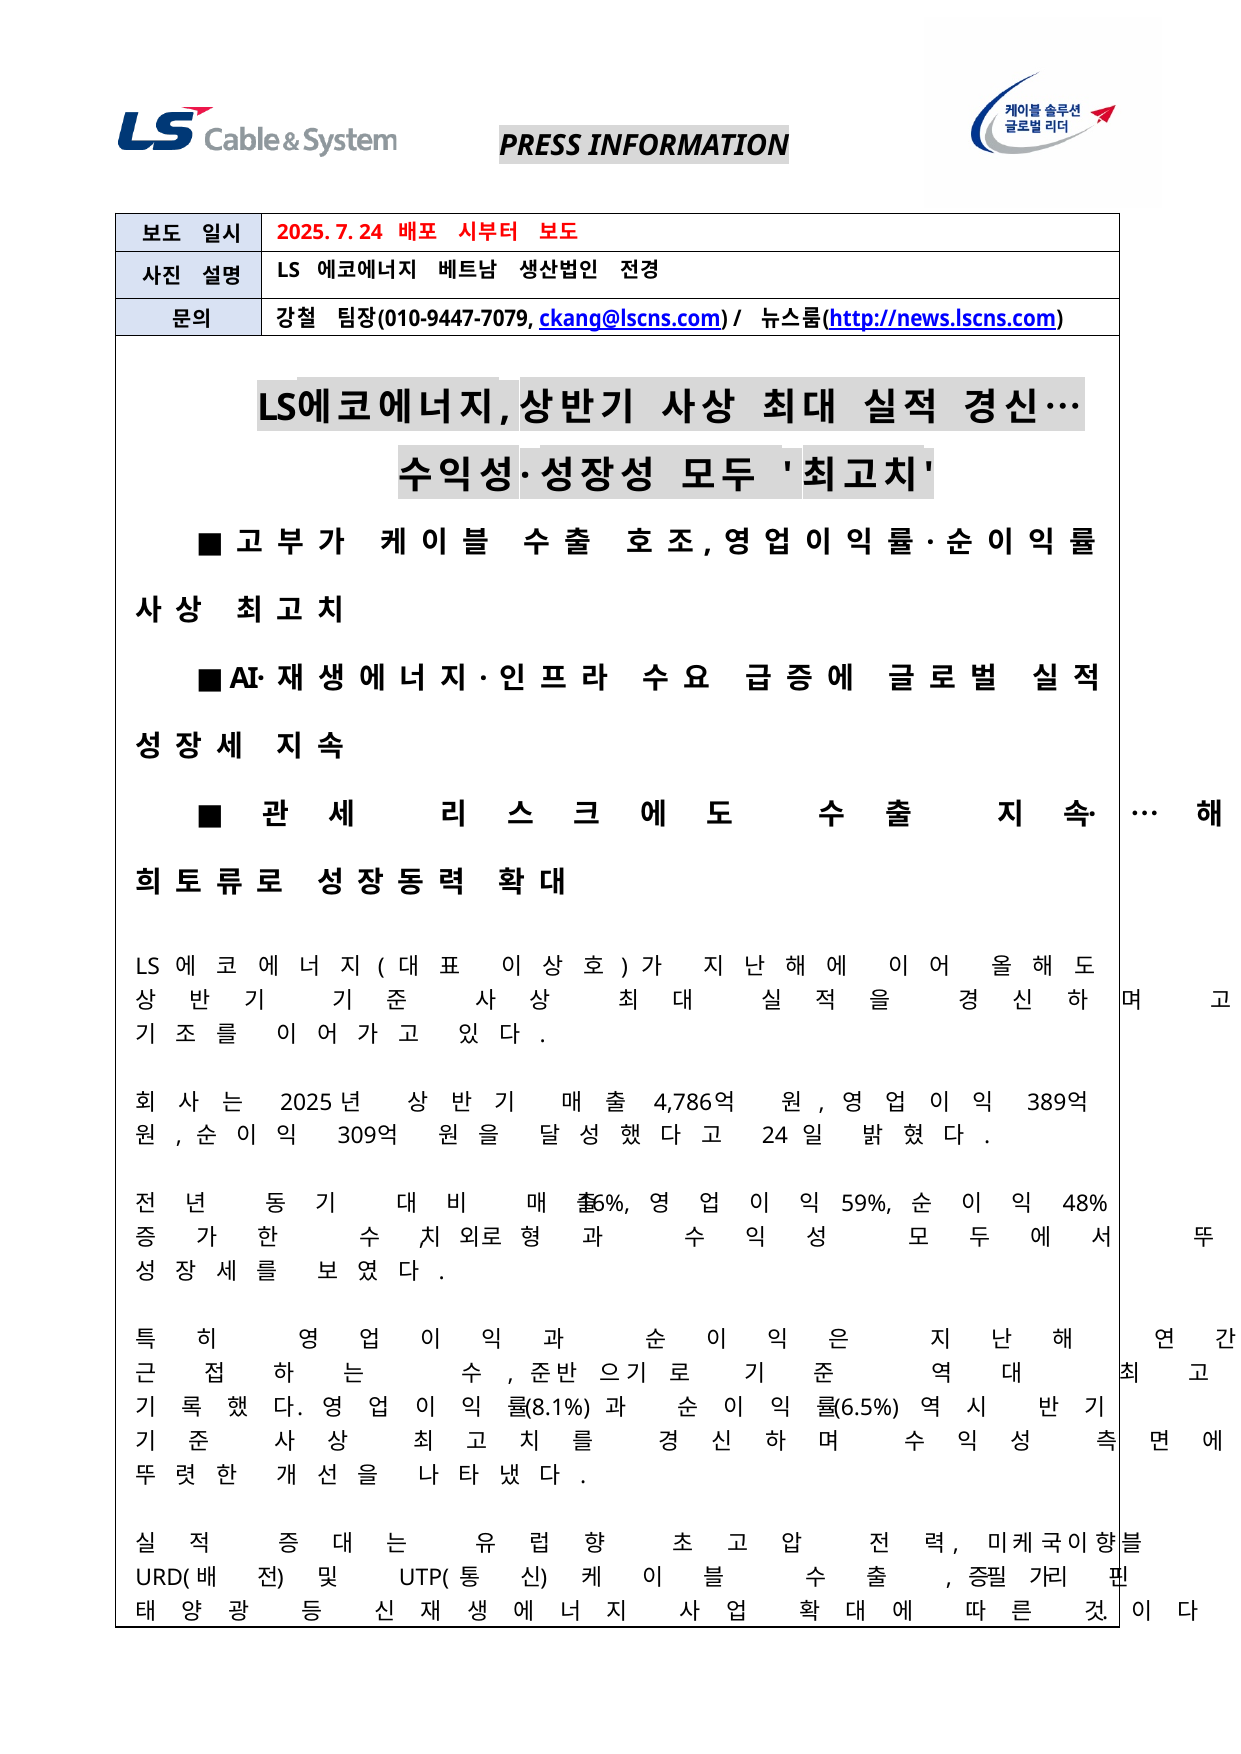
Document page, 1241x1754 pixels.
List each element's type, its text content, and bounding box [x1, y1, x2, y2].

picture [924, 17, 1162, 208]
picture [118, 107, 397, 111]
table_header 2025. 7. 24 배포 시부터 보도 [262, 214, 1119, 251]
table_cell 문의 [116, 299, 261, 335]
text PRESS INFORMATION [115, 111, 1125, 178]
table_cell 사진 설명 [116, 252, 261, 298]
table_cell LS에코에너지 베트남 생산법인 전경 [262, 252, 1119, 298]
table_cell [116, 336, 1119, 1626]
table_header 보도 일시 [116, 214, 261, 251]
table_cell 강철 팀장(010-9447-7079, ckang@lscns.com) / 뉴스룸(http://news.lscns.com) [262, 299, 1119, 335]
